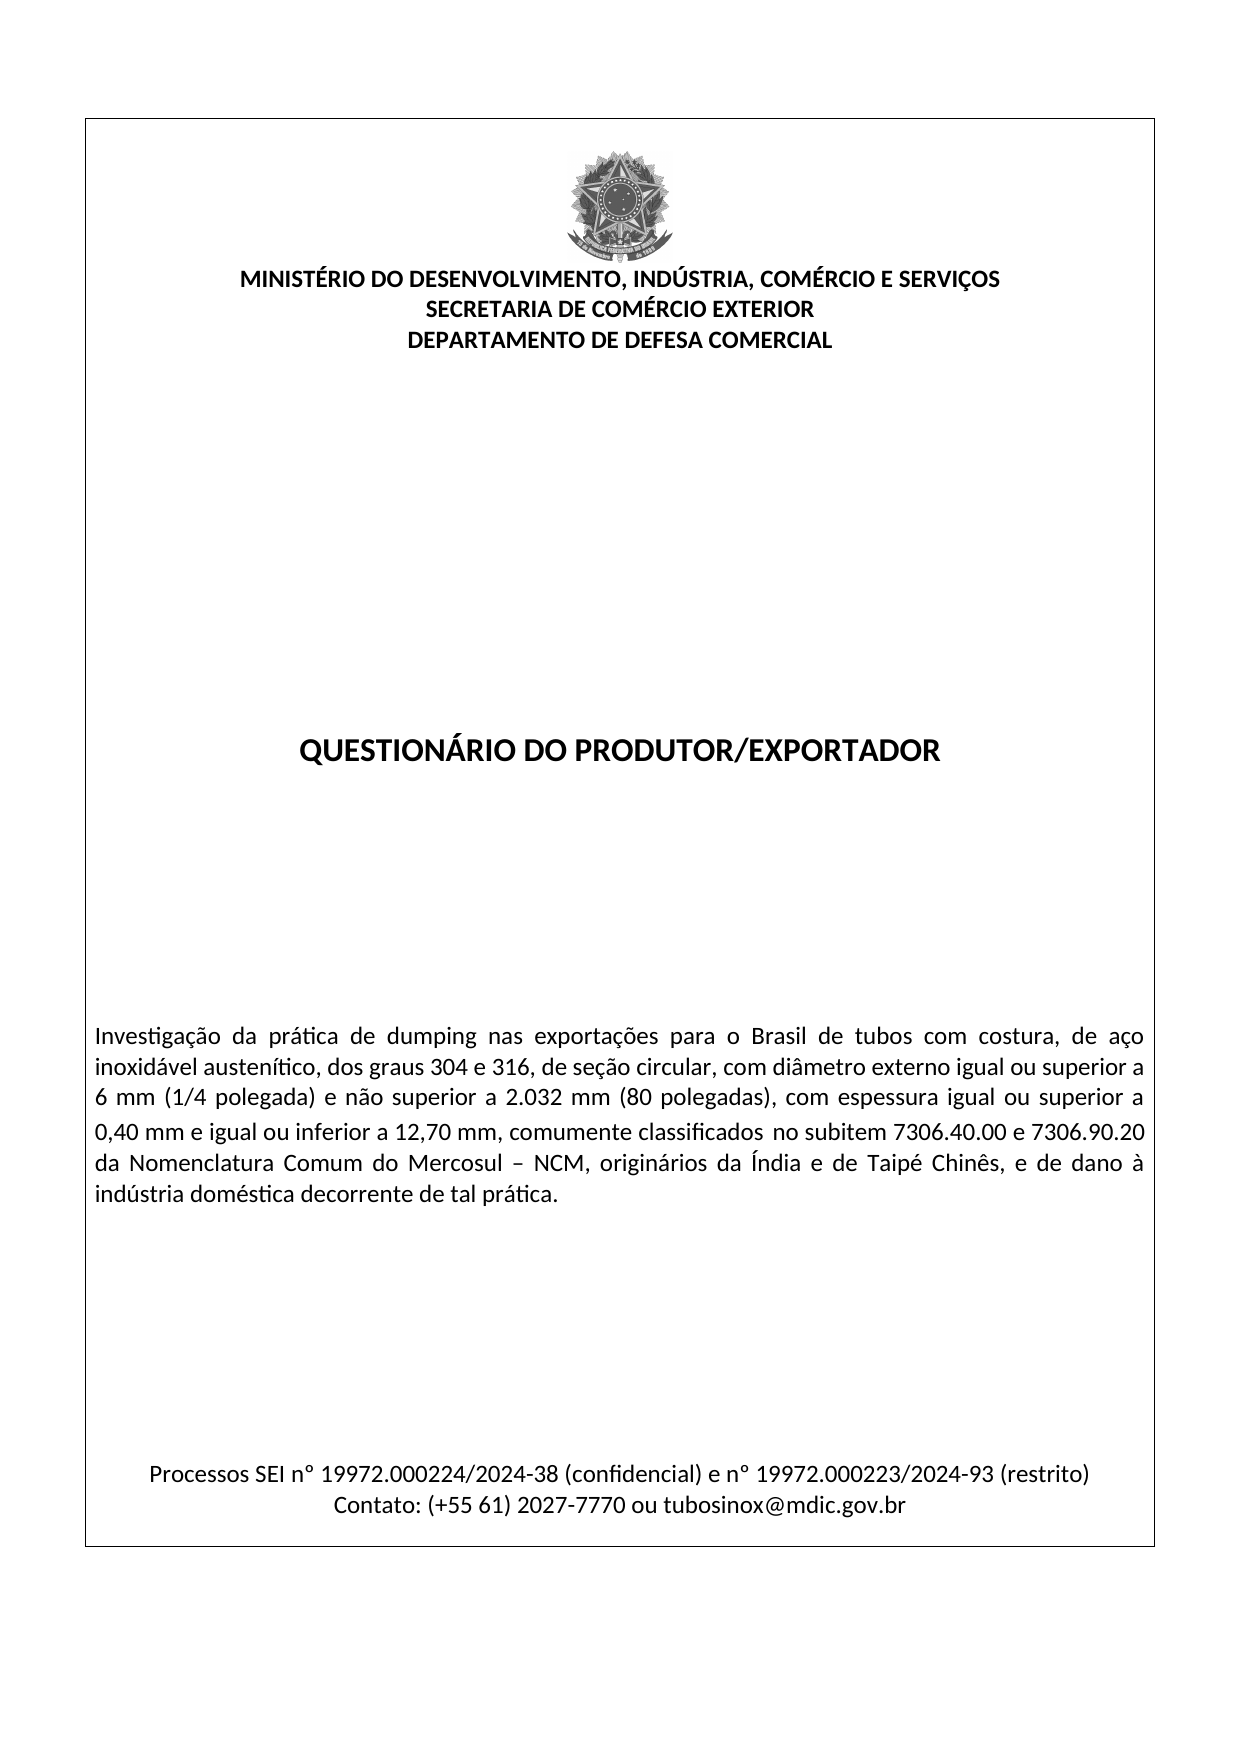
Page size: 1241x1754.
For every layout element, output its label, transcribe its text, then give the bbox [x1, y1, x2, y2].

text SECRETARIA DE COMÉRCIO EXTERIOR [94, 293, 1146, 324]
text MINISTÉRIO DO DESENVOLVIMENTO, INDÚSTRIA, COMÉRCIO E SERVIÇOS [94, 263, 1146, 293]
text Investigação da prática de dumping nas exportações para o Brasil de tubos com costura, de aço inoxidável austenítico, dos graus 304 e 316, de seção circular, com diâmetro externo igual ou superior a 6 mm (1/4 polegada) e não superior a 2.032 mm (80 polegadas), com espessura igual ou superior a 0,40 mm e igual ou inferior a 12,70 mm, comumente classificados no subitem 7306.40.00 e 7306.90.20 da Nomenclatura Comum do Mercosul – NCM, originários da Índia e de Taipé Chinês, e de dano à indústria doméstica decorrente de tal prática. [86, 1017, 1154, 1208]
text Contato: (+55 61) 2027-7770 ou tubosinox@mdic.gov.br [86, 1486, 1154, 1546]
text DEPARTAMENTO DE DEFESA COMERCIAL [94, 324, 1146, 354]
text Processos SEI nº 19972.000224/2024-38 (confidencial) e nº 19972.000223/2024-93 (restrito) [86, 1455, 1154, 1486]
text QUESTIONÁRIO DO PRODUTOR/EXPORTADOR [86, 726, 1154, 770]
